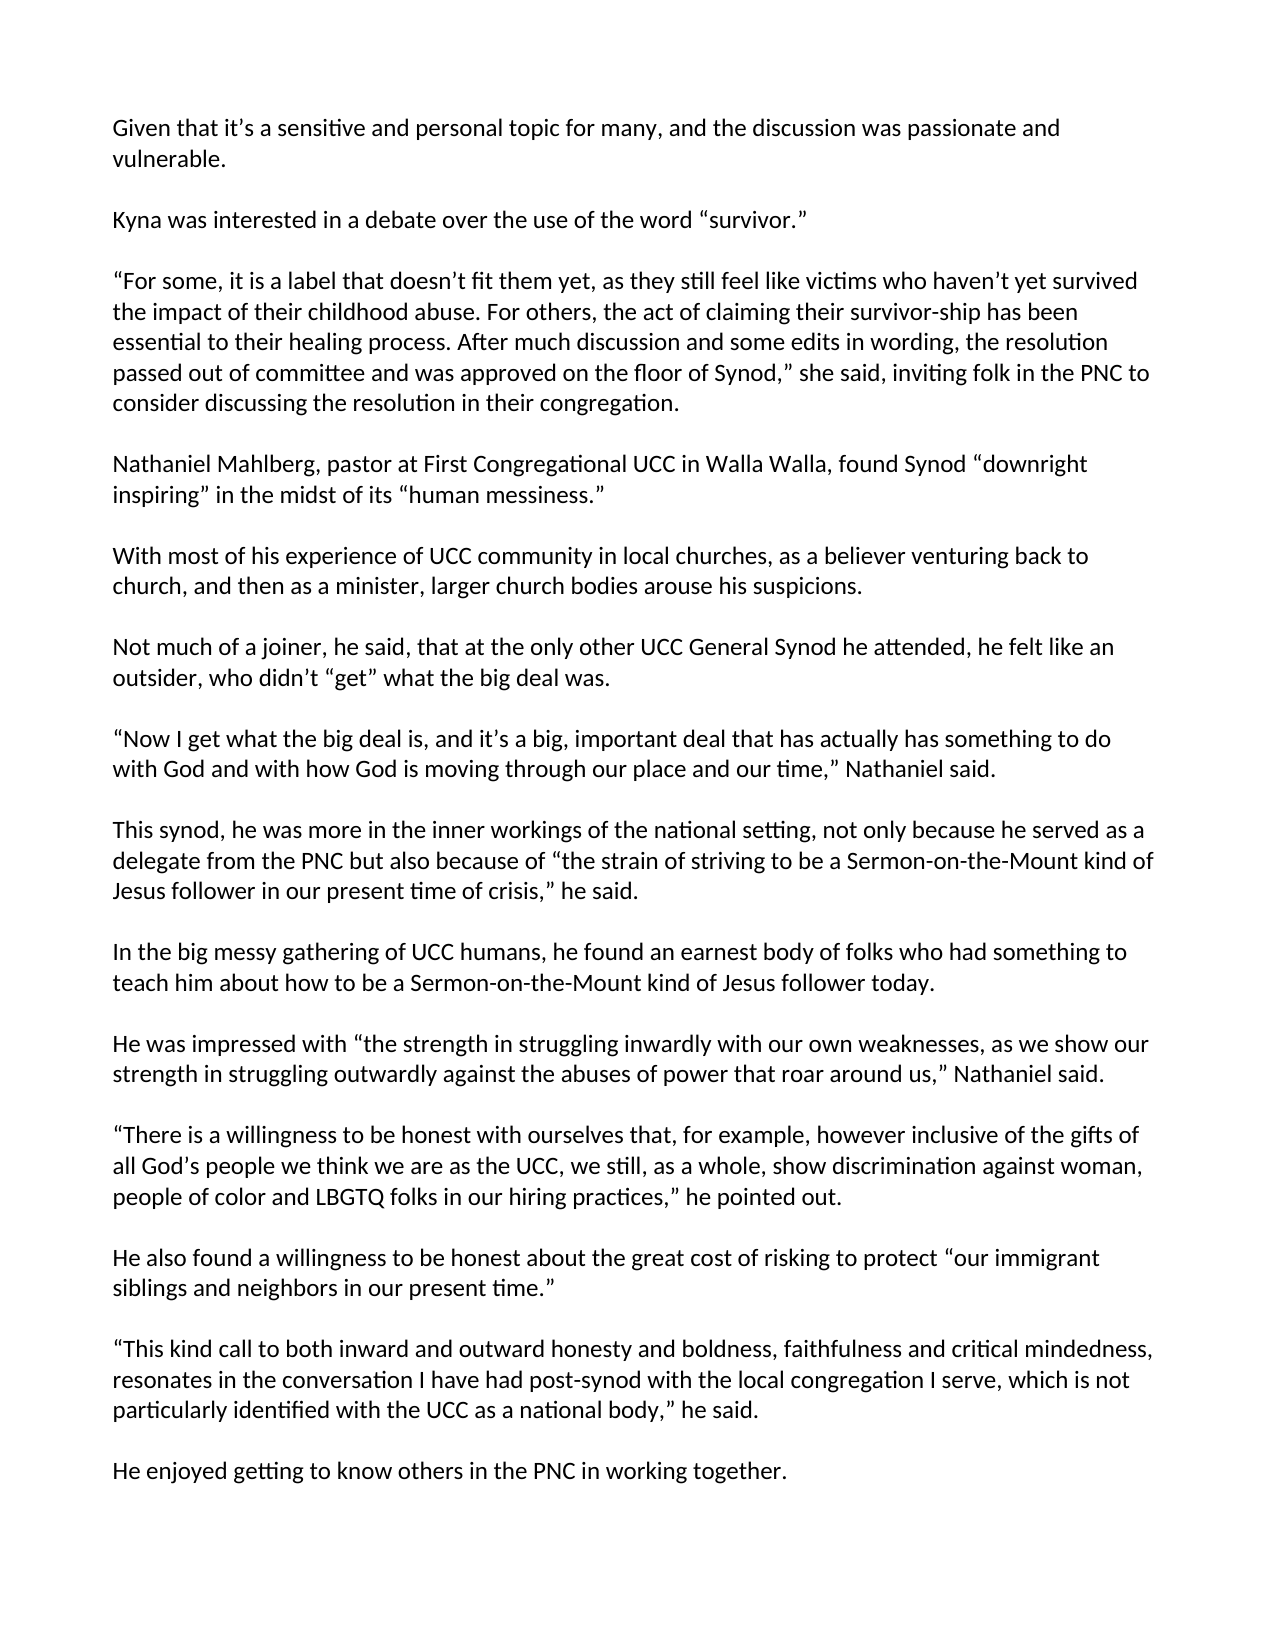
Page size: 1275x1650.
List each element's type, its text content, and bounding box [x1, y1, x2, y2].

text “This kind call to both inward and outward honesty and boldness, faithfulness and critical mindedness, resonates in the conversation I have had post-synod with the local congregation I serve, which is not particularly identified with the UCC as a national body,” he said. [112, 1333, 1162, 1425]
text Given that it’s a sensitive and personal topic for many, and the discussion was passionate and vulnerable. [112, 112, 1162, 173]
text He also found a willingness to be honest about the great cost of risking to protect “our immigrant siblings and neighbors in our present time.” [112, 1242, 1162, 1303]
text Nathaniel Mahlberg, pastor at First Congregational UCC in Walla Walla, found Synod “downright inspiring” in the midst of its “human messiness.” [112, 448, 1162, 509]
text Kyna was interested in a debate over the use of the word “survivor.” [112, 204, 1162, 234]
text “For some, it is a label that doesn’t fit them yet, as they still feel like victims who haven’t yet survived the impact of their childhood abuse. For others, the act of claiming their survivor-ship has been essential to their healing process. After much discussion and some edits in wording, the resolution passed out of committee and was approved on the floor of Synod,” she said, inviting folk in the PNC to consider discussing the resolution in their congregation. [112, 265, 1162, 418]
text He was impressed with “the strength in struggling inwardly with our own weaknesses, as we show our strength in struggling outwardly against the abuses of power that roar around us,” Nathaniel said. [112, 1028, 1162, 1089]
text With most of his experience of UCC community in local churches, as a believer venturing back to church, and then as a minister, larger church bodies arouse his suspicions. [112, 540, 1162, 601]
text “There is a willingness to be honest with ourselves that, for example, however inclusive of the gifts of all God’s people we think we are as the UCC, we still, as a whole, show discrimination against woman, people of color and LBGTQ folks in our hiring practices,” he pointed out. [112, 1120, 1162, 1211]
text In the big messy gathering of UCC humans, he found an earnest body of folks who had something to teach him about how to be a Sermon-on-the-Mount kind of Jesus follower today. [112, 937, 1162, 998]
text “Now I get what the big deal is, and it’s a big, important deal that has actually has something to do with God and with how God is moving through our place and our time,” Nathaniel said. [112, 723, 1162, 784]
text He enjoyed getting to know others in the PNC in working together. [112, 1455, 1162, 1486]
text This synod, he was more in the inner workings of the national setting, not only because he served as a delegate from the PNC but also because of “the strain of striving to be a Sermon-on-the-Mount kind of Jesus follower in our present time of crisis,” he said. [112, 814, 1162, 906]
text Not much of a joiner, he said, that at the only other UCC General Synod he attended, he felt like an outsider, who didn’t “get” what the big deal was. [112, 631, 1162, 692]
